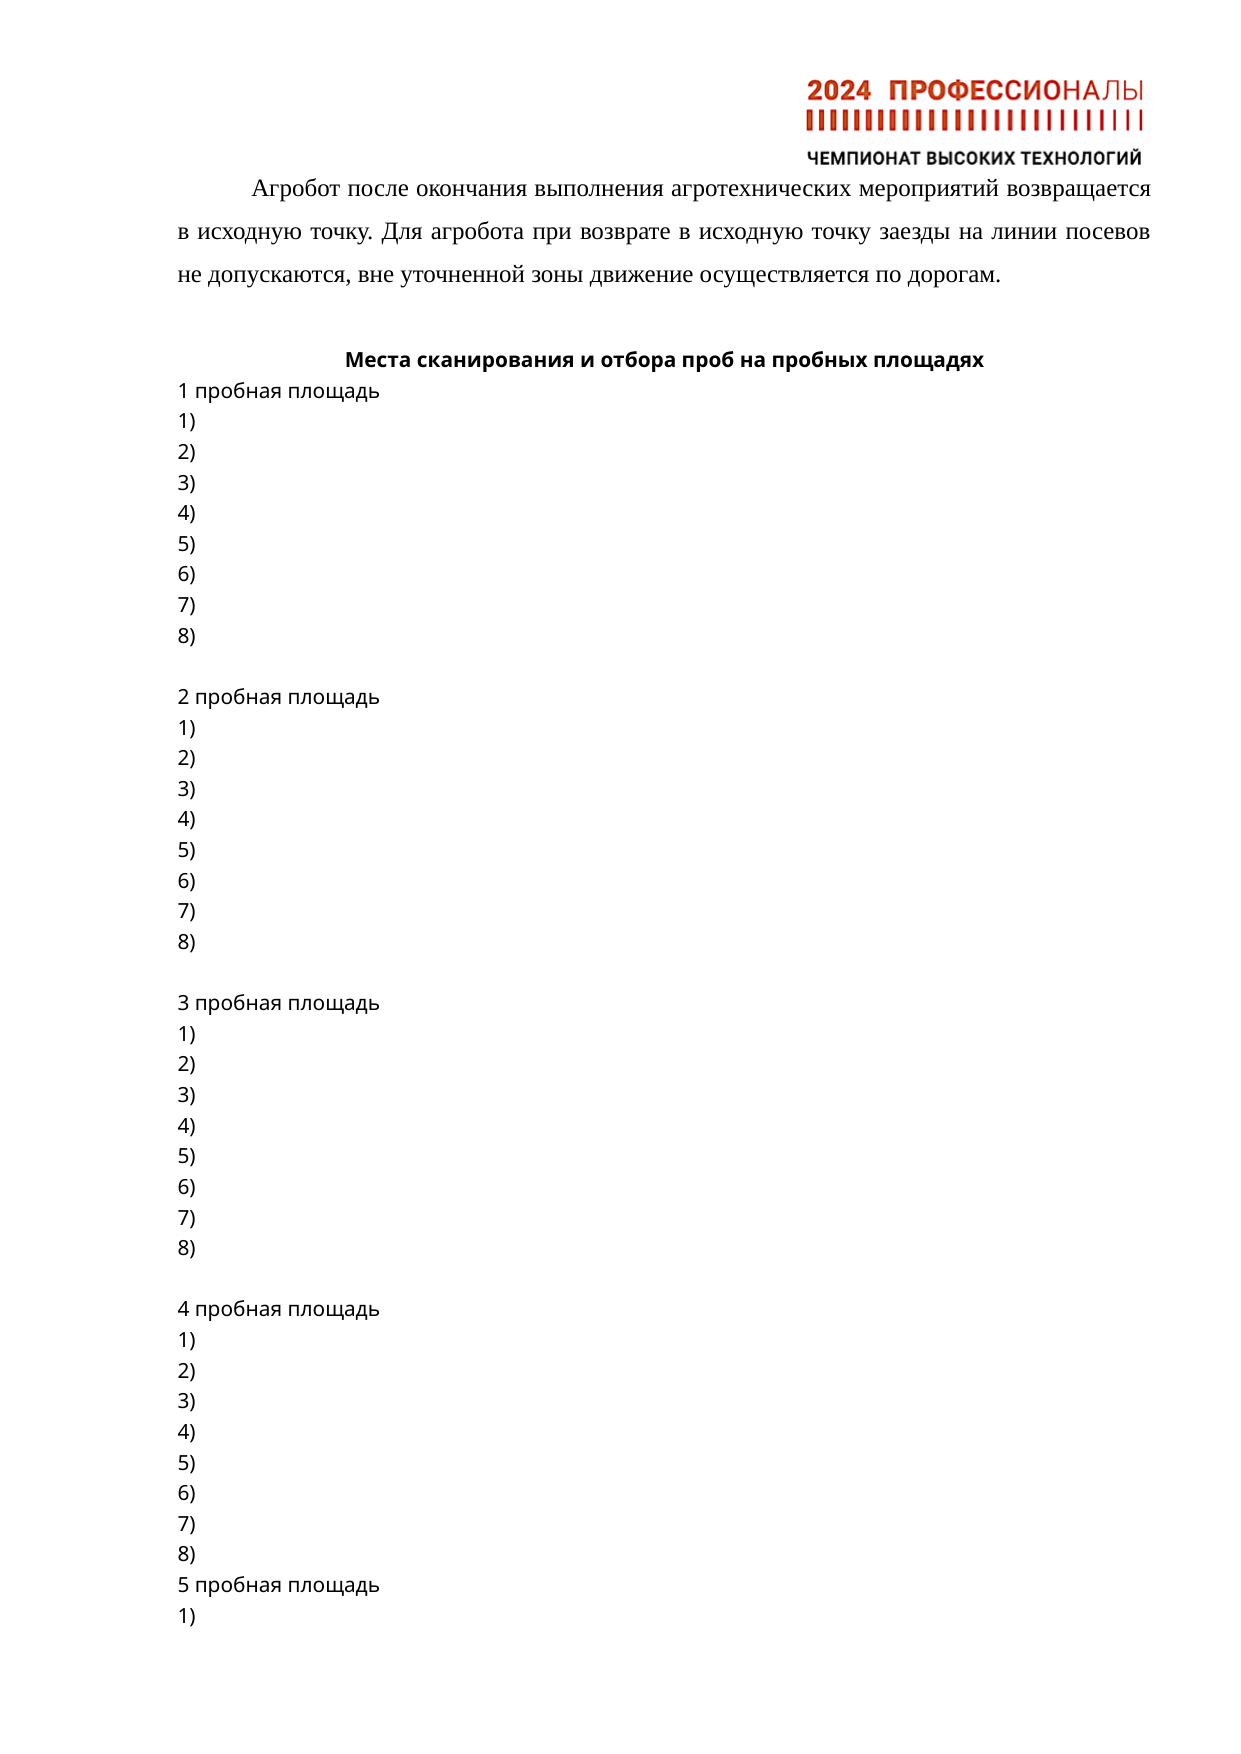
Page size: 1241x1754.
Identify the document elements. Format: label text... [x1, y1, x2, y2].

text 3 пробная площадь [177, 988, 1152, 1017]
text 3) [177, 1080, 1152, 1109]
text 3) [177, 774, 1152, 802]
text 7) [177, 896, 1152, 925]
text 6) [177, 1478, 1152, 1507]
text 1) [177, 713, 1152, 741]
text 8) [177, 927, 1152, 956]
text 2 пробная площадь [177, 682, 1152, 711]
text 5) [177, 1448, 1152, 1476]
text 3) [177, 468, 1152, 496]
text 8) [177, 1539, 1152, 1568]
text 8) [177, 621, 1152, 649]
text 4) [177, 1417, 1152, 1446]
text 1 пробная площадь [177, 376, 1152, 404]
text 4) [177, 804, 1152, 833]
text 8) [177, 1233, 1152, 1262]
text 5 пробная площадь [177, 1570, 1152, 1599]
text 7) [177, 1509, 1152, 1537]
picture [801, 73, 1152, 173]
text Агробот после окончания выполнения агротехнических мероприятий возвращается в исходную точку. Для агробота при возврате в исходную точку заезды на линии посевов не допускаются, вне уточненной зоны движение осуществляется по дорогам. [177, 173, 1152, 288]
text 1) [177, 1601, 1152, 1629]
text Места сканирования и отбора проб на пробных площадях [177, 345, 1152, 374]
text 5) [177, 835, 1152, 864]
text 2) [177, 1049, 1152, 1078]
text 2) [177, 1356, 1152, 1384]
text 5) [177, 529, 1152, 557]
text 3) [177, 1386, 1152, 1415]
text 6) [177, 559, 1152, 588]
text 4) [177, 498, 1152, 527]
text 1) [177, 406, 1152, 435]
text 4) [177, 1111, 1152, 1139]
text 7) [177, 1203, 1152, 1231]
text 4 пробная площадь [177, 1294, 1152, 1323]
text 5) [177, 1141, 1152, 1170]
text 1) [177, 1019, 1152, 1047]
text 6) [177, 866, 1152, 894]
text 1) [177, 1325, 1152, 1354]
text 7) [177, 590, 1152, 619]
text 2) [177, 743, 1152, 772]
text 2) [177, 437, 1152, 466]
text 6) [177, 1172, 1152, 1201]
